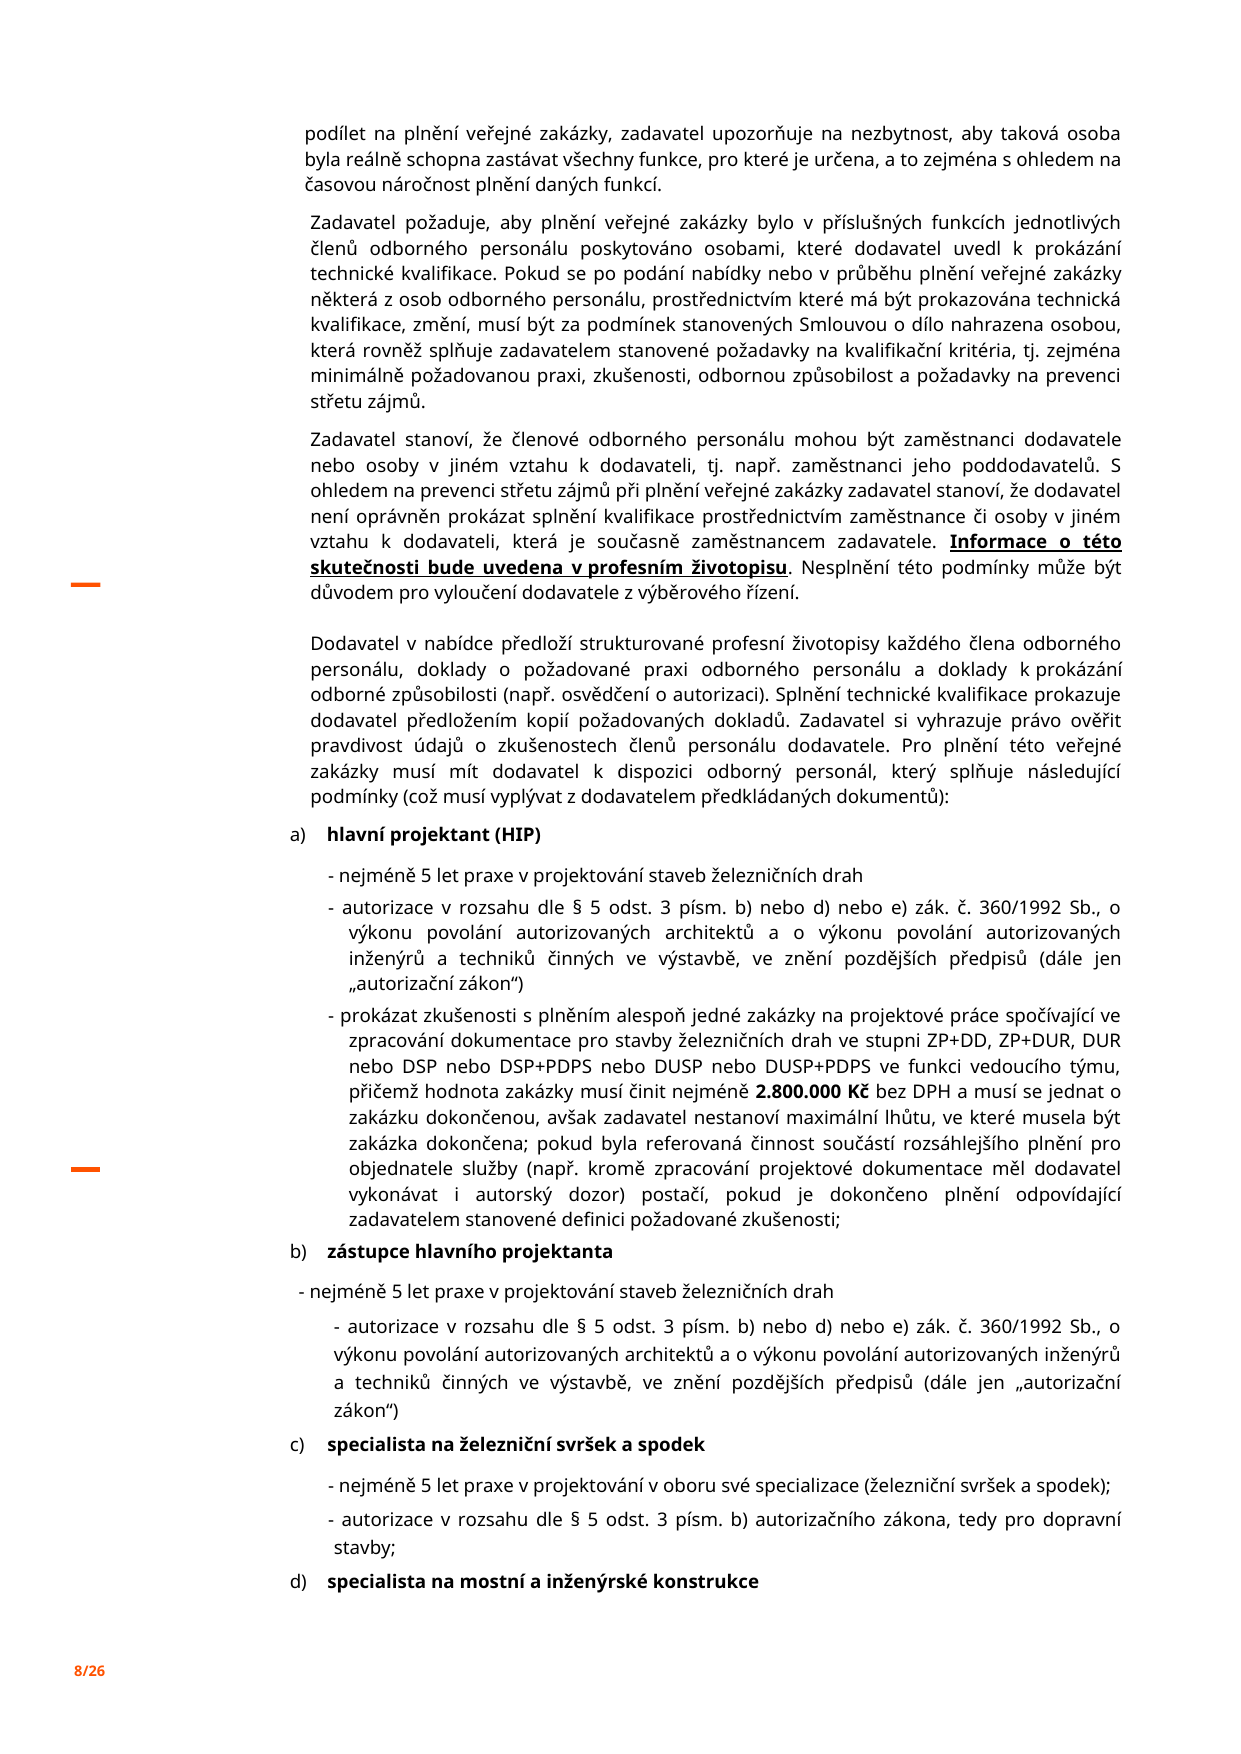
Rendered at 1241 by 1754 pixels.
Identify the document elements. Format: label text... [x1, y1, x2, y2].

list - nejméně 5 let praxe v projektování staveb železničních drah [216, 1279, 1122, 1304]
list zástupce hlavního projektanta [289, 1238, 1122, 1264]
list - prokázat zkušenosti s plněním alespoň jedné zakázky na projektové práce spočívající ve zpracování dokumentace pro stavby železničních drah ve stupni ZP+DD, ZP+DUR, DUR nebo DSP nebo DSP+PDPS nebo DUSP nebo DUSP+PDPS ve funkci vedoucího týmu, přičemž hodnota zakázky musí činit nejméně 2.800.000 Kč bez DPH a musí se jednat o zakázku dokončenou, avšak zadavatel nestanoví maximální lhůtu, ve které musela být zakázka dokončena; pokud byla referovaná činnost součástí rozsáhlejšího plnění pro objednatele služby (např. kromě zpracování projektové dokumentace měl dodavatel vykonávat i autorský dozor) postačí, pokud je dokončeno plnění odpovídající zadavatelem stanovené definici požadované zkušenosti; [328, 1002, 1122, 1232]
list - autorizace v rozsahu dle § 5 odst. 3 písm. b) nebo d) nebo e) zák. č. 360/1992 Sb., o výkonu povolání autorizovaných architektů a o výkonu povolání autorizovaných inženýrů a techniků činných ve výstavbě, ve znění pozdějších předpisů (dále jen „autorizační zákon“) [328, 894, 1122, 996]
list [260, 121, 1122, 197]
list - nejméně 5 let praxe v projektování v oboru své specializace (železniční svršek a spodek); [328, 1472, 1122, 1497]
list - autorizace v rozsahu dle § 5 odst. 3 písm. b) autorizačního zákona, tedy pro dopravní stavby; [328, 1506, 1122, 1560]
text Zadavatel stanoví, že členové odborného personálu mohou být zaměstnanci dodavatele nebo osoby v jiném vztahu k dodavateli, tj. např. zaměstnanci jeho poddodavatelů. S ohledem na prevenci střetu zájmů při plnění veřejné zakázky zadavatel stanoví, že dodavatel není oprávněn prokázat splnění kvalifikace prostřednictvím zaměstnance či osoby v jiném vztahu k dodavateli, která je současně zaměstnancem zadavatele. Informace o této skutečnosti bude uvedena v profesním životopisu. Nesplnění této podmínky může být důvodem pro vyloučení dodavatele z výběrového řízení. [310, 426, 1122, 605]
list - autorizace v rozsahu dle § 5 odst. 3 písm. b) nebo d) nebo e) zák. č. 360/1992 Sb., o výkonu povolání autorizovaných architektů a o výkonu povolání autorizovaných inženýrů a techniků činných ve výstavbě, ve znění pozdějších předpisů (dále jen „autorizační zákon“) [334, 1313, 1122, 1423]
list specialista na železniční svršek a spodek [289, 1431, 1122, 1457]
list specialista na mostní a inženýrské konstrukce [289, 1568, 1122, 1594]
text Dodavatel v nabídce předloží strukturované profesní životopisy každého člena odborného personálu, doklady o požadované praxi odborného personálu a doklady k prokázání odborné způsobilosti (např. osvědčení o autorizaci). Splnění technické kvalifikace prokazuje dodavatel předložením kopií požadovaných dokladů. Zadavatel si vyhrazuje právo ověřit pravdivost údajů o zkušenostech členů personálu dodavatele. Pro plnění této veřejné zakázky musí mít dodavatel k dispozici odborný personál, který splňuje následující podmínky (což musí vyplývat z dodavatelem předkládaných dokumentů): [310, 631, 1122, 809]
list - nejméně 5 let praxe v projektování staveb železničních drah [328, 862, 1122, 888]
text Zadavatel požaduje, aby plnění veřejné zakázky bylo v příslušných funkcích jednotlivých členů odborného personálu poskytováno osobami, které dodavatel uvedl k prokázání technické kvalifikace. Pokud se po podání nabídky nebo v průběhu plnění veřejné zakázky některá z osob odborného personálu, prostřednictvím které má být prokazována technická kvalifikace, změní, musí být za podmínek stanovených Smlouvou o dílo nahrazena osobou, která rovněž splňuje zadavatelem stanovené požadavky na kvalifikační kritéria, tj. zejména minimálně požadovanou praxi, zkušenosti, odbornou způsobilost a požadavky na prevenci střetu zájmů. [310, 210, 1122, 414]
list hlavní projektant (HIP) [289, 822, 1122, 847]
